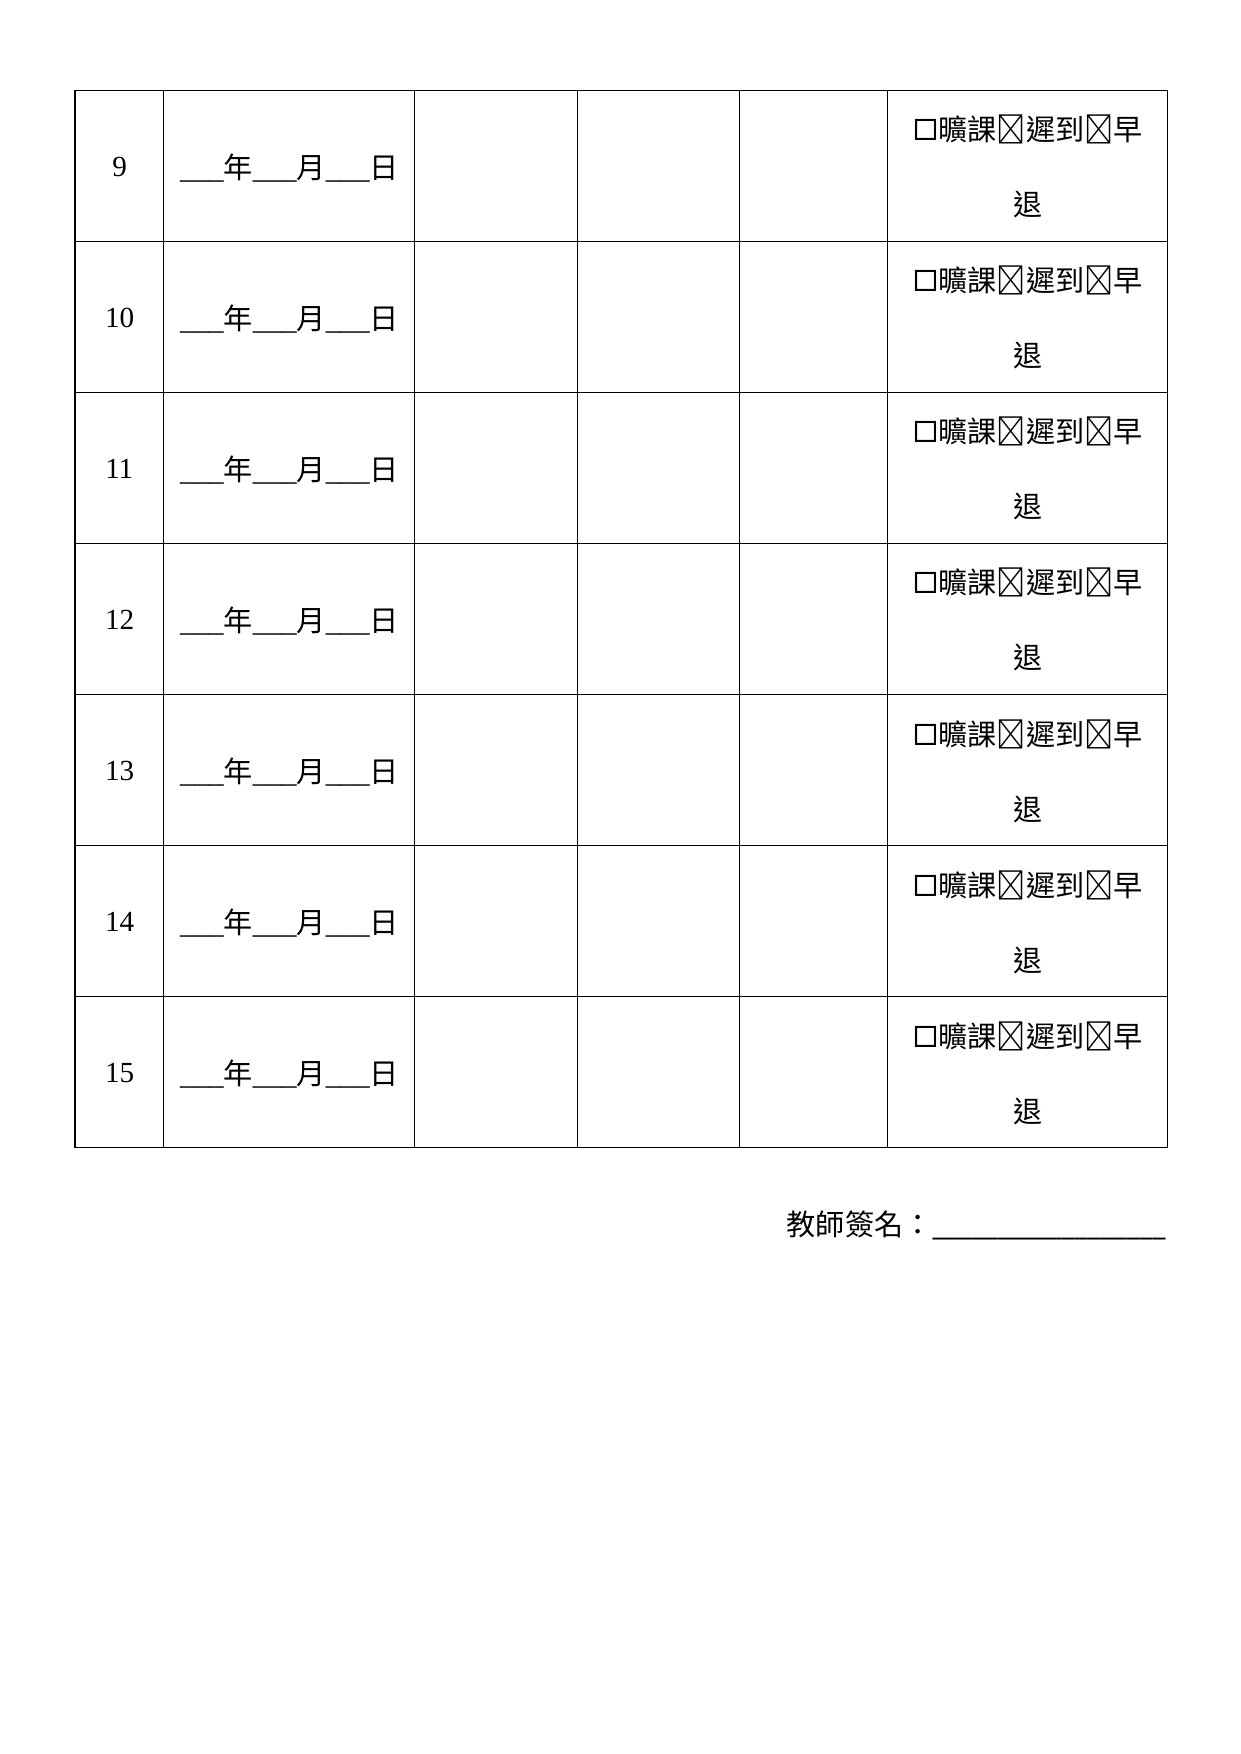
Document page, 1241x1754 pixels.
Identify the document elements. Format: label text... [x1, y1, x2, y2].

table_cell 12 [76, 544, 163, 694]
table_cell [578, 997, 739, 1147]
table_cell [415, 91, 577, 241]
table_cell [740, 91, 887, 241]
table_cell [578, 91, 739, 241]
table_cell ___年___月___日 [164, 242, 414, 392]
table_cell [578, 846, 739, 996]
table_cell 曠課遲到早退 [888, 393, 1167, 543]
table_cell ___年___月___日 [164, 91, 414, 241]
table_cell [578, 695, 739, 845]
table_cell [415, 997, 577, 1147]
table_cell [415, 695, 577, 845]
text 教師簽名：__________________ [75, 1185, 1165, 1260]
table_cell [578, 393, 739, 543]
table_cell [415, 393, 577, 543]
table_cell 曠課遲到早退 [888, 91, 1167, 241]
table_cell [740, 242, 887, 392]
table_cell [740, 393, 887, 543]
table_cell [740, 695, 887, 845]
table_cell 曠課遲到早退 [888, 695, 1167, 845]
table_cell 13 [76, 695, 163, 845]
table_cell ___年___月___日 [164, 393, 414, 543]
table_cell [415, 544, 577, 694]
table_cell 曠課遲到早退 [888, 242, 1167, 392]
table_cell ___年___月___日 [164, 997, 414, 1147]
table_cell 14 [76, 846, 163, 996]
table_cell [415, 242, 577, 392]
table_cell 15 [76, 997, 163, 1147]
table_cell 曠課遲到早退 [888, 544, 1167, 694]
table_cell ___年___月___日 [164, 544, 414, 694]
table_cell 曠課遲到早退 [888, 997, 1167, 1147]
table_cell [740, 846, 887, 996]
table_cell 9 [76, 91, 163, 241]
table_cell ___年___月___日 [164, 846, 414, 996]
table_cell [740, 997, 887, 1147]
table_cell ___年___月___日 [164, 695, 414, 845]
table_cell [740, 544, 887, 694]
table_cell 11 [76, 393, 163, 543]
table_cell 曠課遲到早退 [888, 846, 1167, 996]
table_cell [578, 242, 739, 392]
table_cell [415, 846, 577, 996]
table_cell 10 [76, 242, 163, 392]
table_cell [578, 544, 739, 694]
